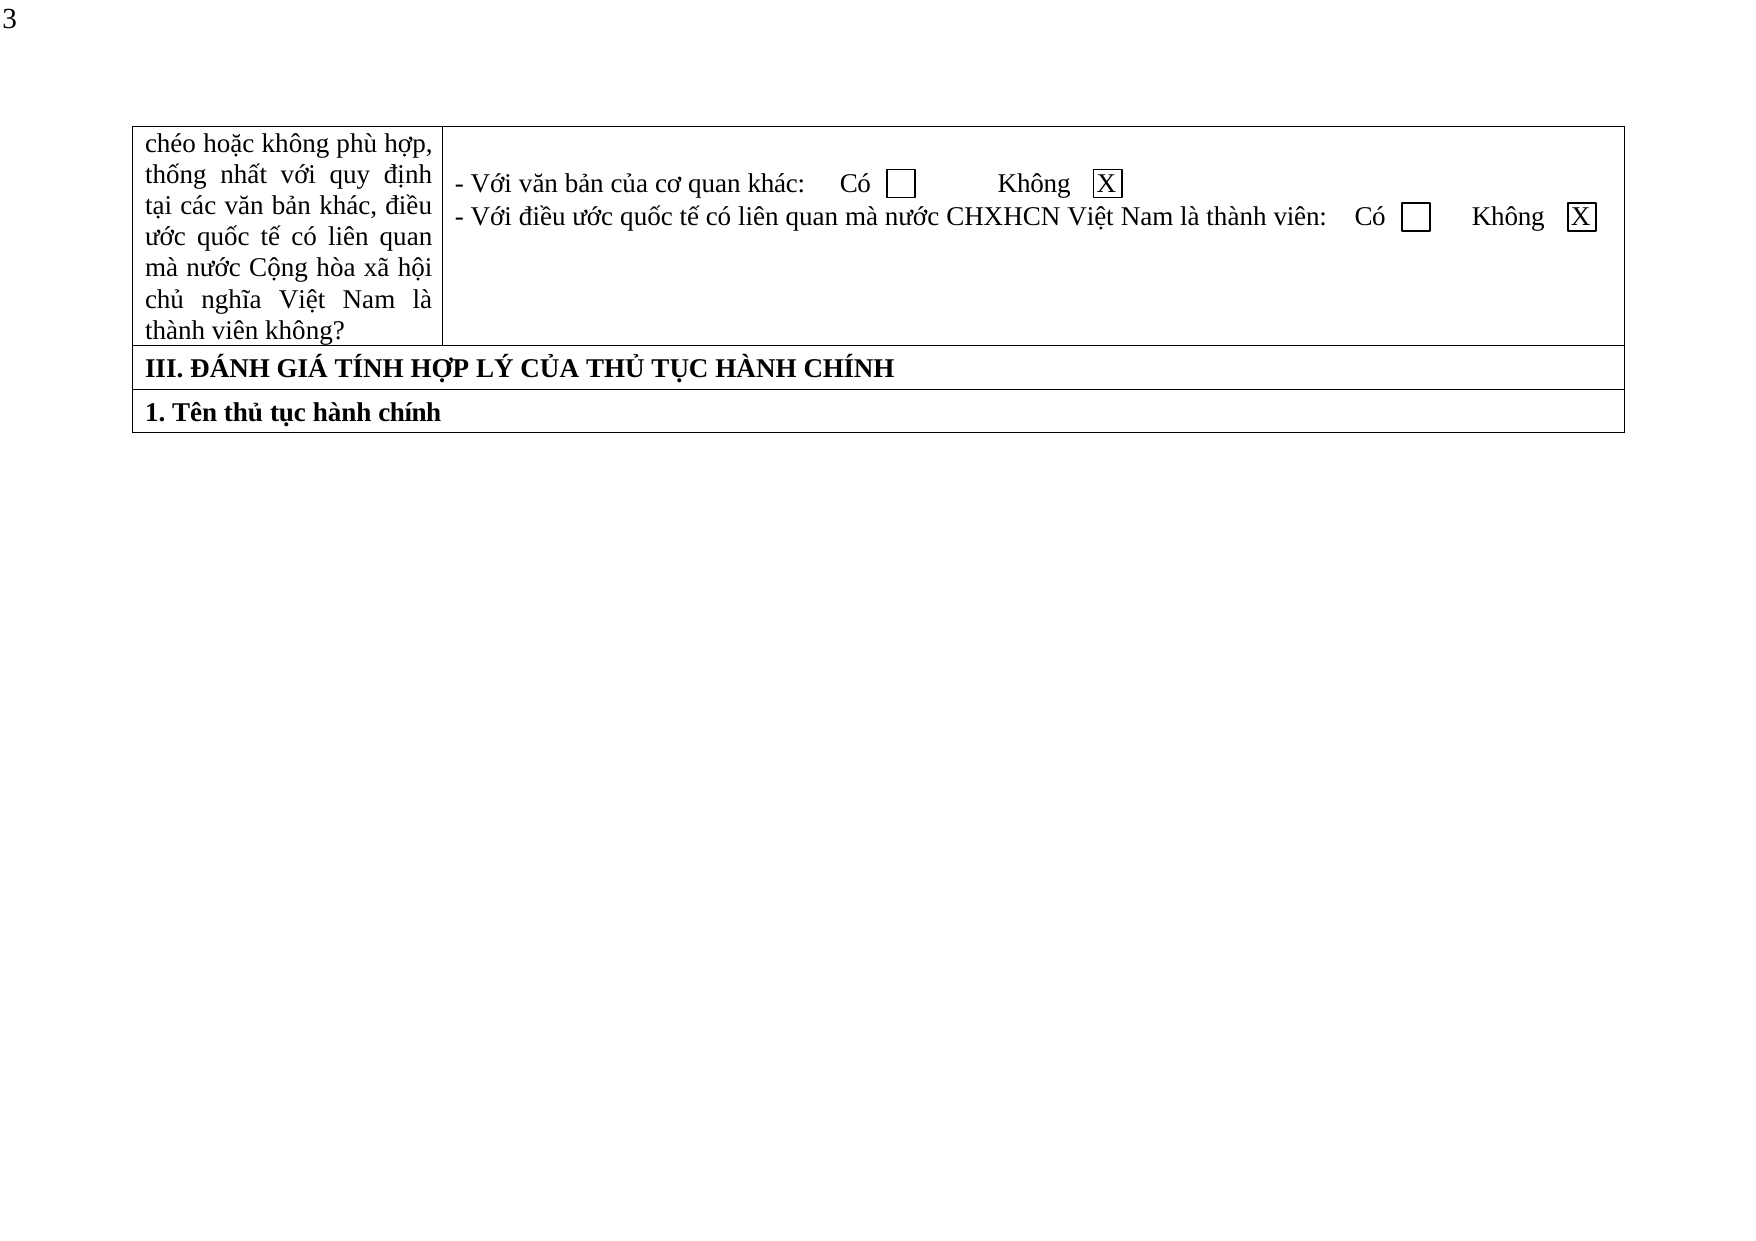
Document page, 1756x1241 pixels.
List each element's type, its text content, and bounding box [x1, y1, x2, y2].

table_header - Với văn bản của cơ quan khác: Có Không X - Với điều ước quốc tế có liên quan mà nước CHXHCN Việt Nam là thành viên: Có Không X [443, 127, 1624, 345]
table_cell III. ĐÁNH GIÁ TÍNH HỢP LÝ CỦA THỦ TỤC HÀNH CHÍNH [133, 346, 1624, 388]
table_header chéo hoặc không phù hợp, thống nhất với quy định tại các văn bản khác, điều ước quốc tế có liên quan mà nước Cộng hòa xã hội chủ nghĩa Việt Nam là thành viên không? [133, 127, 442, 345]
table_cell 1. Tên thủ tục hành chính [133, 390, 1624, 432]
